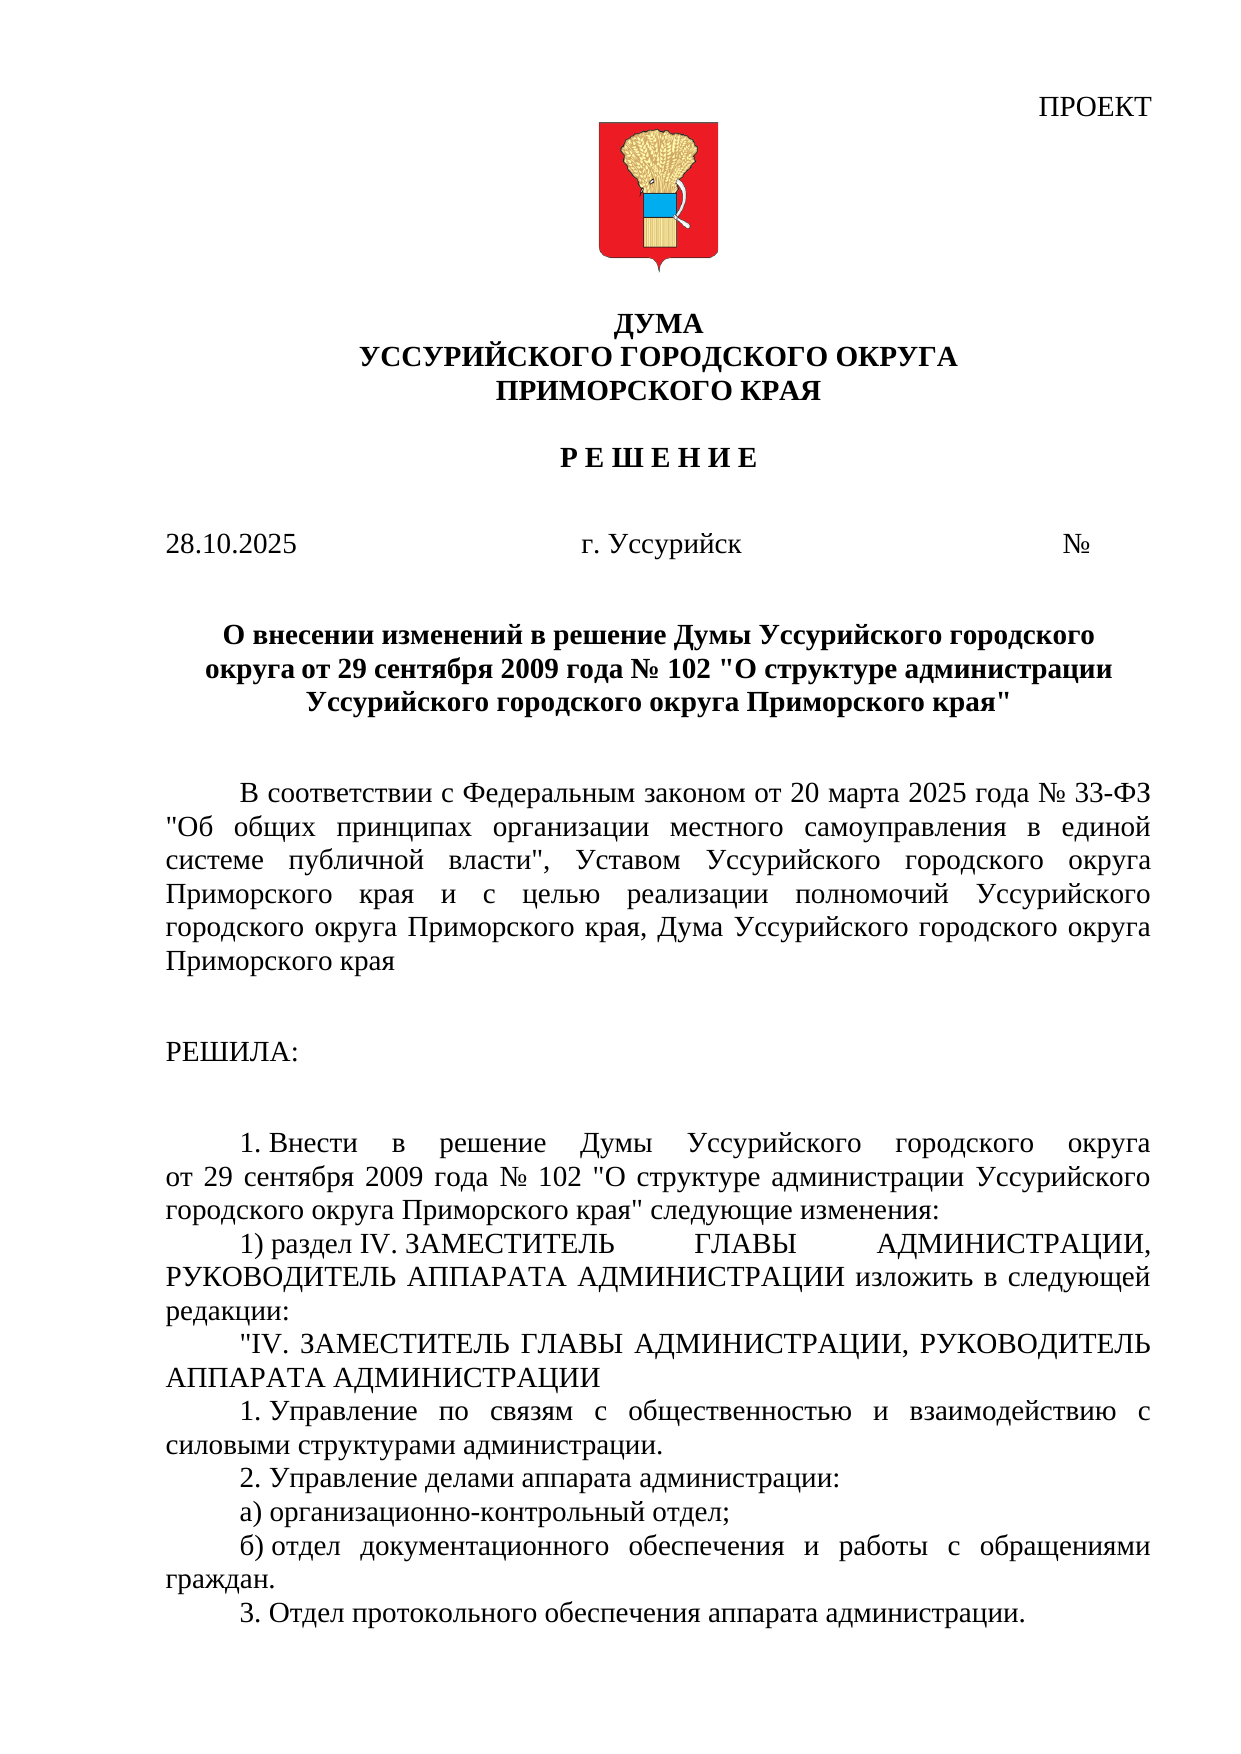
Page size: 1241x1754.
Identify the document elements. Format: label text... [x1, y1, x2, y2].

text Уссурийского городского округа Приморского края" [165, 684, 1152, 718]
text 1) раздел IV. ЗАМЕСТИТЕЛЬ ГЛАВЫ АДМИНИСТРАЦИИ, РУКОВОДИТЕЛЬ АППАРАТА АДМИНИСТРАЦИИ изложить в следующей редакции: [165, 1226, 1152, 1326]
text О внесении изменений в решение Думы Уссурийского городского [165, 617, 1152, 651]
text ДУМА [165, 306, 1152, 339]
text 1. Управление по связям с общественностью и взаимодействию с силовыми структурами администрации. [165, 1393, 1152, 1461]
text Р Е Ш Е Н И Е [165, 440, 1152, 473]
text РЕШИЛА: [165, 1034, 1152, 1068]
text УССУРИЙСКОГО ГОРОДСКОГО ОКРУГА [165, 339, 1152, 373]
text ПРОЕКТ [165, 89, 1152, 122]
text В соответствии с Федеральным законом от 20 марта 2025 года № 33-ФЗ "Об общих принципах организации местного самоуправления в единой системе публичной власти", Уставом Уссурийского городского округа Приморского края и с целью реализации полномочий Уссурийского городского округа Приморского края, Дума Уссурийского городского округа Приморского края [165, 775, 1152, 977]
picture [598, 122, 719, 273]
text а) организационно-контрольный отдел; [165, 1494, 1152, 1528]
text 2. Управление делами аппарата администрации: [165, 1461, 1152, 1494]
text 28.10.2025 г. Уссурийск № 288 [165, 526, 1152, 560]
text 3. Отдел протокольного обеспечения аппарата администрации. [165, 1595, 1152, 1628]
text "IV. ЗАМЕСТИТЕЛЬ ГЛАВЫ АДМИНИСТРАЦИИ, РУКОВОДИТЕЛЬ АППАРАТА АДМИНИСТРАЦИИ [165, 1326, 1152, 1393]
text округа от 29 сентября 2009 года № 102 "О структуре администрации [165, 651, 1152, 684]
text б) отдел документационного обеспечения и работы с обращениями граждан. [165, 1528, 1152, 1595]
text 1. Внести в решение Думы Уссурийского городского округа от 29 сентября 2009 года № 102 "О структуре администрации Уссурийского городского округа Приморского края" следующие изменения: [165, 1125, 1152, 1226]
text ПРИМОРСКОГО КРАЯ [165, 373, 1152, 406]
